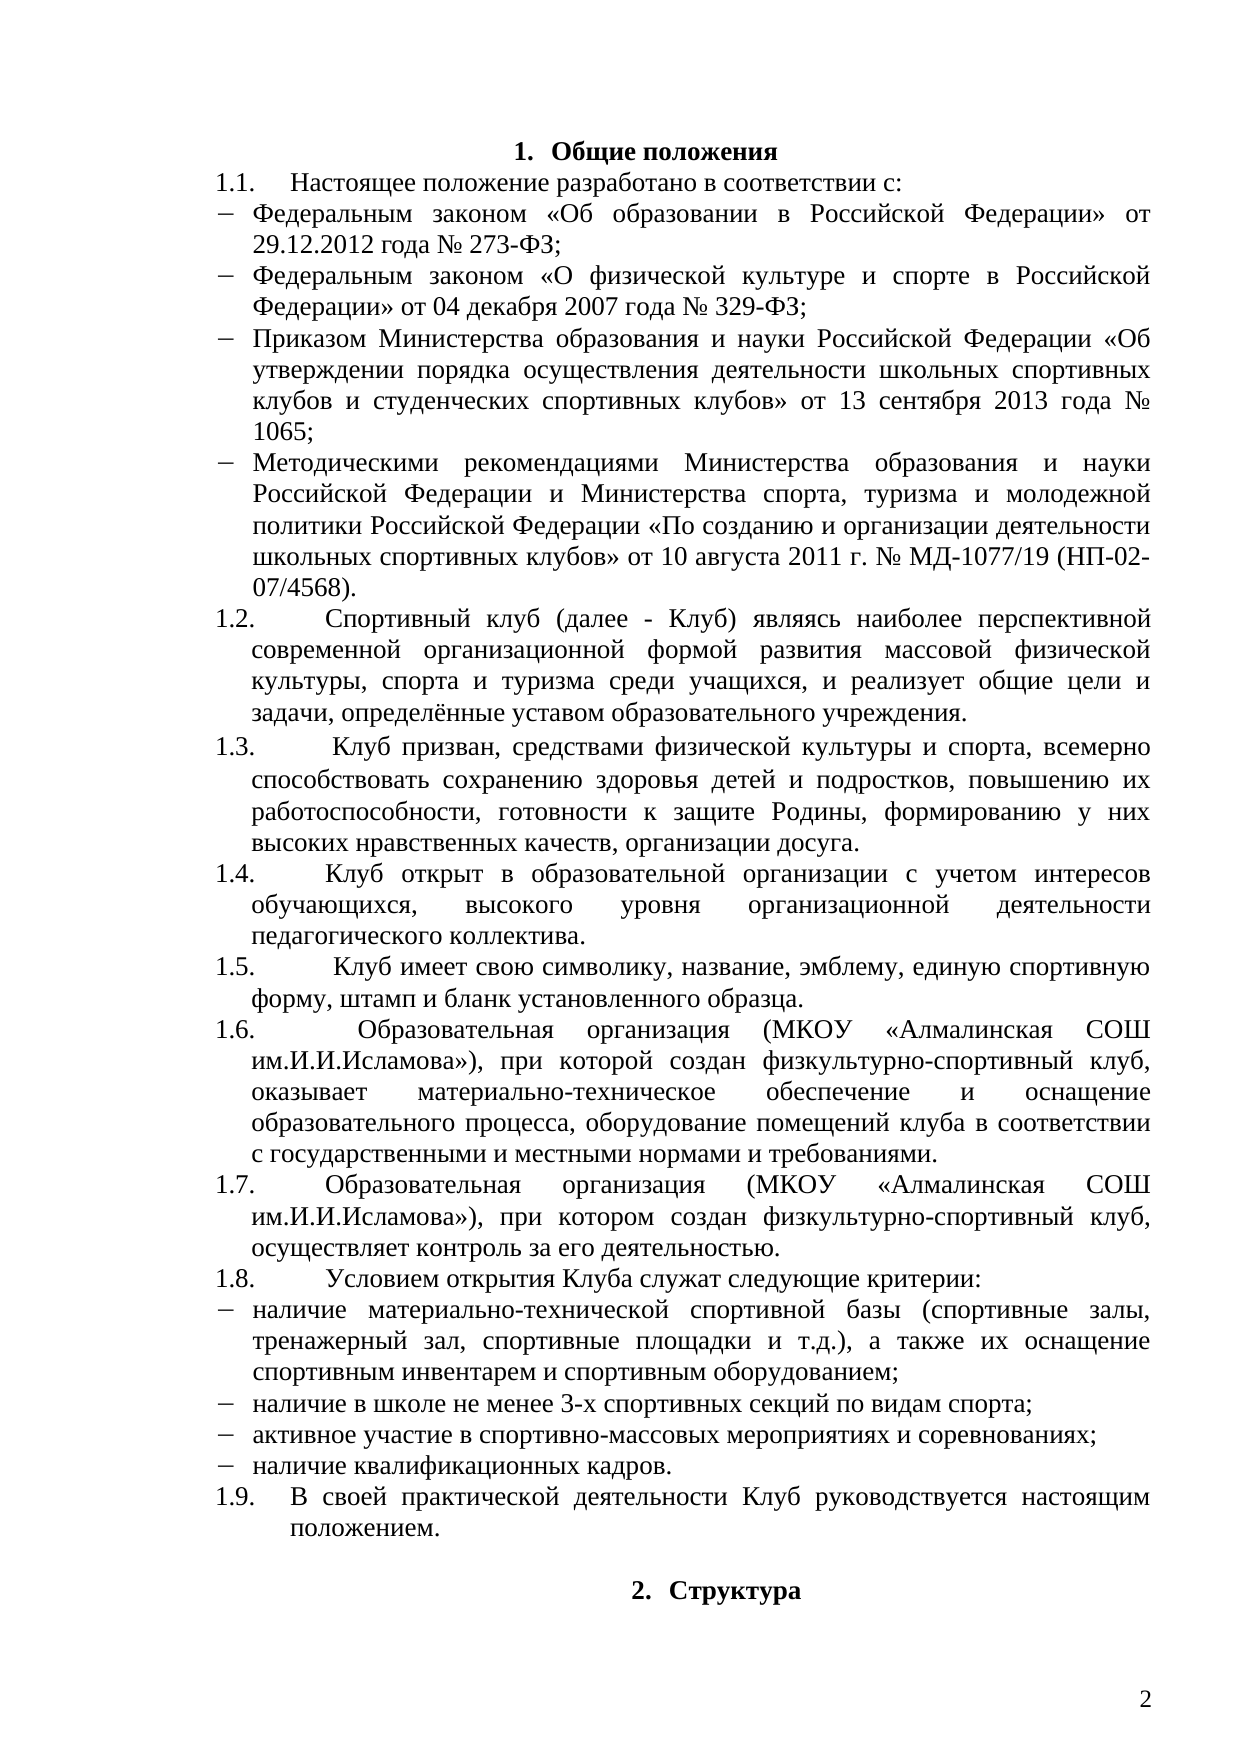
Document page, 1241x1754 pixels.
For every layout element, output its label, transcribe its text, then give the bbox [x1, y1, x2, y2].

list Клуб призван, средствами физической культуры и спорта, всемерно способствовать сохранению здоровья детей и подростков, повышению их работоспособности, готовности к защите Родины, формированию у них высоких нравственных качеств, организации досуга. [215, 727, 1152, 857]
list наличие квалификационных кадров. [215, 1449, 1152, 1480]
list Клуб имеет свою символику, название, эмблему, единую спортивную форму, штамп и бланк установленного образца. [215, 951, 1152, 1013]
list Клуб открыт в образовательной организации с учетом интересов обучающихся, высокого уровня организационной деятельности педагогического коллектива. [215, 857, 1152, 951]
list Настоящее положение разработано в соответствии с: [215, 166, 1152, 197]
list Приказом Министерства образования и науки Российской Федерации «Об утверждении порядка осуществления деятельности школьных спортивных клубов и студенческих спортивных клубов» от 13 сентября 2013 года № 1065; [215, 322, 1152, 446]
list Методическими рекомендациями Министерства образования и науки Российской Федерации и Министерства спорта, туризма и молодежной политики Российской Федерации «По созданию и организации деятельности школьных спортивных клубов» от 10 августа 2011 г. № МД-1077/19 (НП-02-07/4568). [215, 446, 1152, 602]
list наличие материально-технической спортивной базы (спортивные залы, тренажерный зал, спортивные площадки и т.д.), а также их оснащение спортивным инвентарем и спортивным оборудованием; [215, 1293, 1152, 1387]
list Общие положения [140, 134, 1152, 166]
list Образовательная организация (МКОУ «Алмалинская СОШ им.И.И.Исламова»), при которой создан физкультурно-спортивный клуб, оказывает материально-техническое обеспечение и оснащение образовательного процесса, оборудование помещений клуба в соответствии с государственными и местными нормами и требованиями. [215, 1013, 1152, 1168]
list Федеральным законом «Об образовании в Российской Федерации» от 29.12.2012 года № 273-ФЗ; [215, 197, 1152, 259]
list наличие в школе не менее 3-х спортивных секций по видам спорта; [215, 1387, 1152, 1418]
list Федеральным законом «О физической культуре и спорте в Российской Федерации» от 04 декабря 2007 года № 329-ФЗ; [215, 259, 1152, 322]
list активное участие в спортивно-массовых мероприятиях и соревнованиях; [215, 1418, 1152, 1449]
list В своей практической деятельности Клуб руководствуется настоящим положением. [215, 1480, 1152, 1543]
list Структура [281, 1574, 1152, 1605]
list Спортивный клуб (далее - Клуб) являясь наиболее перспективной современной организационной формой развития массовой физической культуры, спорта и туризма среди учащихся, и реализует общие цели и задачи, определённые уставом образовательного учреждения. [215, 602, 1152, 727]
list Образовательная организация (МКОУ «Алмалинская СОШ им.И.И.Исламова»), при котором создан физкультурно-спортивный клуб, осуществляет контроль за его деятельностью. [215, 1168, 1152, 1262]
list Условием открытия Клуба служат следующие критерии: [215, 1262, 1152, 1293]
